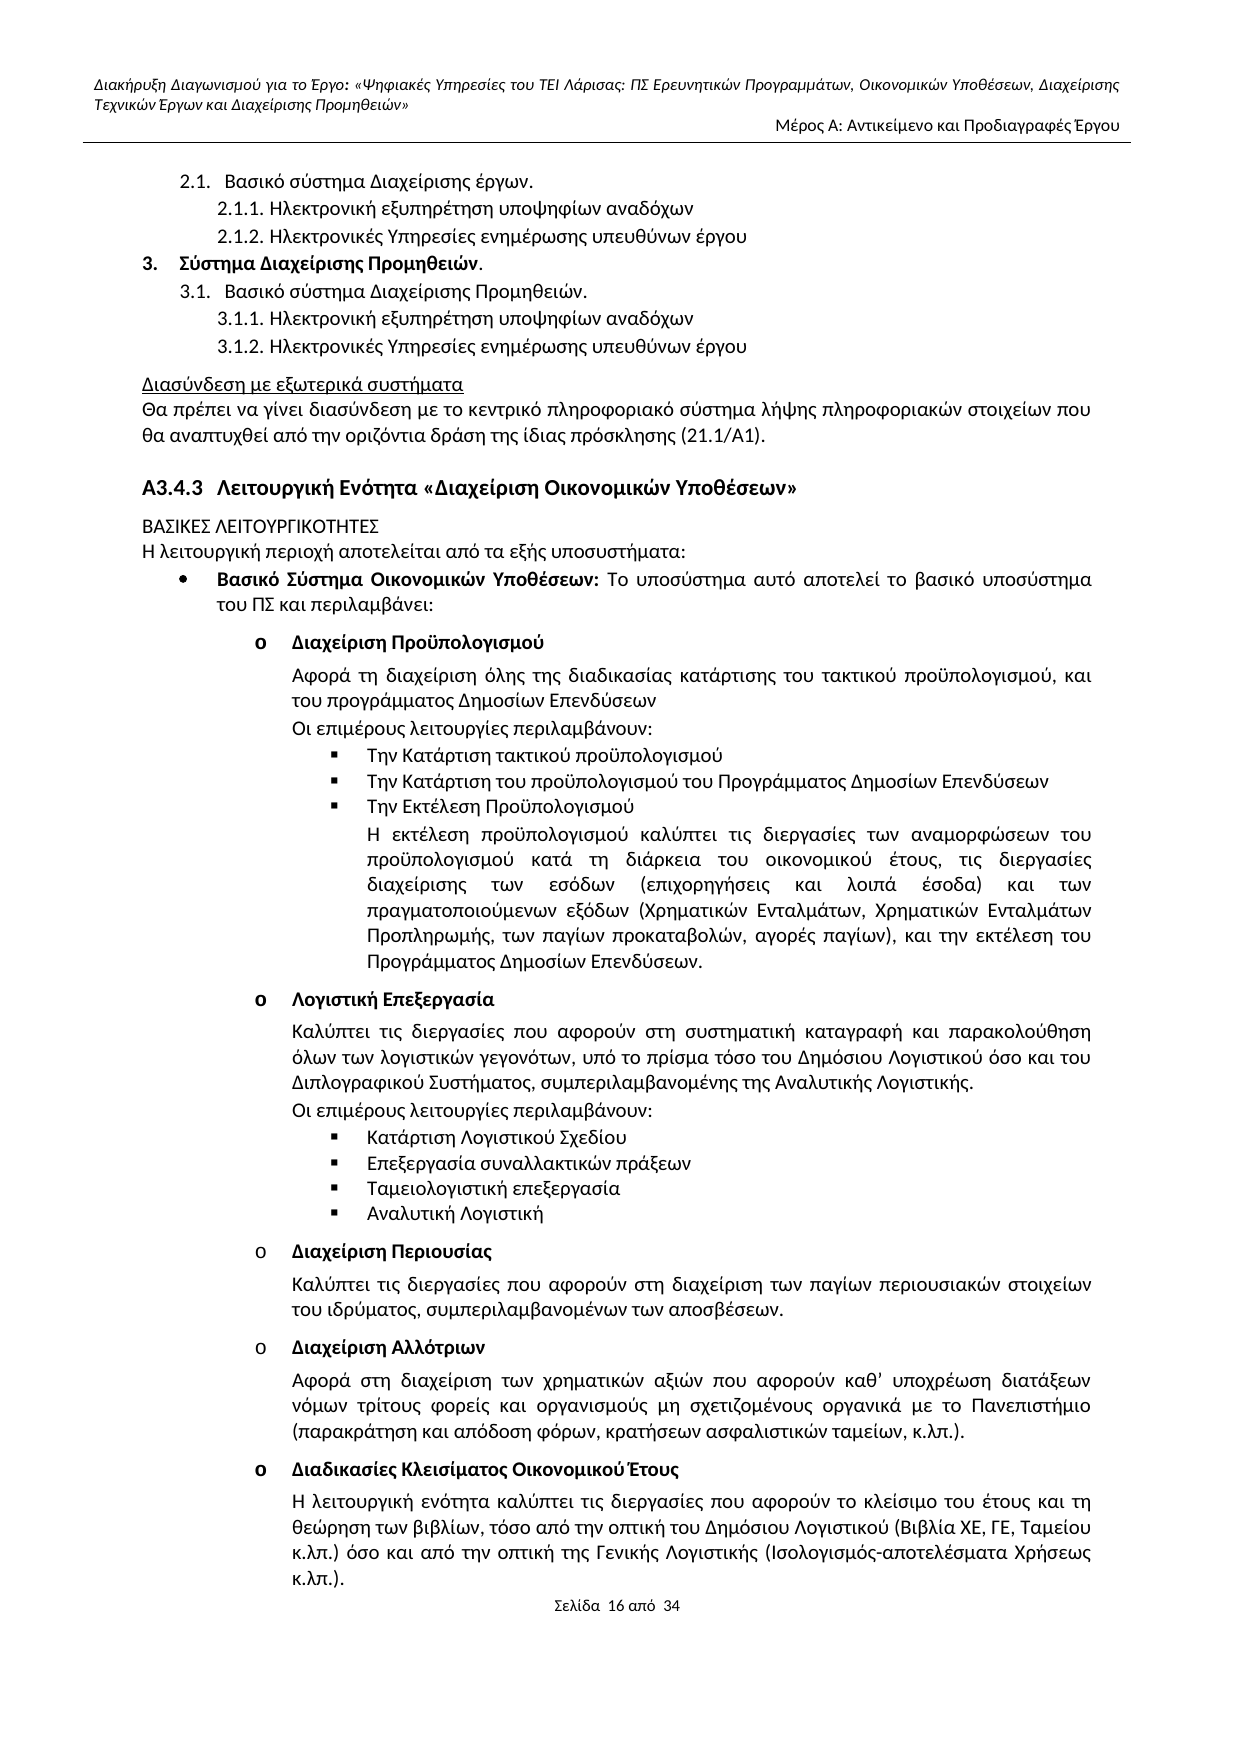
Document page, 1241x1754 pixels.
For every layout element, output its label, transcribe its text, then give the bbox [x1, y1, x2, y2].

list Διαχείριση Περιουσίας [254, 1238, 1092, 1265]
list Ηλεκτρονικές Υπηρεσίες ενημέρωσης υπευθύνων έργου [217, 223, 1092, 248]
list Διαχείριση Προϋπολογισμού [254, 629, 1092, 656]
list Την Κατάρτιση τακτικού προϋπολογισμού [329, 742, 1092, 768]
list Βασικό Σύστημα Οικονομικών Υποθέσεων: Το υποσύστημα αυτό αποτελεί το βασικό υποσύστημα του ΠΣ και περιλαμβάνει: [179, 566, 1092, 617]
text Καλύπτει τις διεργασίες που αφορούν στη διαχείριση των παγίων περιουσιακών στοιχείων του ιδρύματος, συμπεριλαμβανομένων των αποσβέσεων. [292, 1271, 1092, 1322]
list Διαδικασίες Κλεισίματος Οικονομικού Έτους [254, 1456, 1092, 1482]
list Βασικό σύστημα Διαχείρισης έργων. [179, 168, 1092, 193]
text Η λειτουργική περιοχή αποτελείται από τα εξής υποσυστήματα: [142, 538, 1092, 564]
text Καλύπτει τις διεργασίες που αφορούν στη συστηματική καταγραφή και παρακολούθηση όλων των λογιστικών γεγονότων, υπό το πρίσμα τόσο του Δημόσιου Λογιστικού όσο και του Διπλογραφικού Συστήματος, συμπεριλαμβανομένης της Αναλυτικής Λογιστικής. [292, 1018, 1092, 1095]
text Θα πρέπει να γίνει διασύνδεση με το κεντρικό πληροφοριακό σύστημα λήψης πληροφοριακών στοιχείων που θα αναπτυχθεί από την οριζόντια δράση της ίδιας πρόσκλησης (21.1/Α1). [142, 396, 1092, 447]
text Οι επιμέρους λειτουργίες περιλαμβάνουν: [292, 715, 1092, 740]
list Αναλυτική Λογιστική [329, 1201, 1092, 1226]
text Διασύνδεση με εξωτερικά συστήματα [142, 371, 1092, 396]
list Σύστημα Διαχείρισης Προμηθειών. [142, 251, 1092, 276]
text Αφορά στη διαχείριση των χρηματικών αξιών που αφορούν καθ’ υποχρέωση διατάξεων νόμων τρίτους φορείς και οργανισμούς μη σχετιζομένους οργανικά με το Πανεπιστήμιο (παρακράτηση και απόδοση φόρων, κρατήσεων ασφαλιστικών ταμείων, κ.λπ.). [292, 1367, 1092, 1443]
text Η λειτουργική ενότητα καλύπτει τις διεργασίες που αφορούν το κλείσιμο του έτους και τη θεώρηση των βιβλίων, τόσο από την οπτική του Δημόσιου Λογιστικού (Βιβλία ΧΕ, ΓΕ, Ταμείου κ.λπ.) όσο και από την οπτική της Γενικής Λογιστικής (Ισολογισμός-αποτελέσματα Χρήσεως κ.λπ.). [292, 1489, 1092, 1590]
text Οι επιμέρους λειτουργίες περιλαμβάνουν: [292, 1097, 1092, 1122]
list Την Κατάρτιση του προϋπολογισμού του Προγράμματος Δημοσίων Επενδύσεων [329, 768, 1092, 793]
text ΒΑΣΙΚΕΣ ΛΕΙΤΟΥΡΓΙΚΟΤΗΤΕΣ [142, 513, 1092, 538]
subtitle Λειτουργική Ενότητα «Διαχείριση Οικονομικών Υποθέσεων» [142, 473, 1092, 501]
list Ταμειολογιστική επεξεργασία [329, 1175, 1092, 1201]
text Η εκτέλεση προϋπολογισμού καλύπτει τις διεργασίες των αναμορφώσεων του προϋπολογισμού κατά τη διάρκεια του οικονομικού έτους, τις διεργασίες διαχείρισης των εσόδων (επιχορηγήσεις και λοιπά έσοδα) και των πραγματοποιούμενων εξόδων (Χρηματικών Ενταλμάτων, Χρηματικών Ενταλμάτων Προπληρωμής, των παγίων προκαταβολών, αγορές παγίων), και την εκτέλεση του Προγράμματος Δημοσίων Επενδύσεων. [367, 821, 1092, 973]
list Λογιστική Επεξεργασία [254, 986, 1092, 1012]
text Αφορά τη διαχείριση όλης της διαδικασίας κατάρτισης του τακτικού προϋπολογισμού, και του προγράμματος Δημοσίων Επενδύσεων [292, 662, 1092, 713]
list Ηλεκτρονικές Υπηρεσίες ενημέρωσης υπευθύνων έργου [217, 333, 1092, 358]
list Κατάρτιση Λογιστικού Σχεδίου [329, 1124, 1092, 1150]
list Ηλεκτρονική εξυπηρέτηση υποψηφίων αναδόχων [217, 196, 1092, 221]
list Ηλεκτρονική εξυπηρέτηση υποψηφίων αναδόχων [217, 306, 1092, 331]
list Επεξεργασία συναλλακτικών πράξεων [329, 1150, 1092, 1175]
list Την Εκτέλεση Προϋπολογισμού [329, 793, 1092, 819]
list Βασικό σύστημα Διαχείρισης Προμηθειών. [179, 278, 1092, 303]
list Διαχείριση Αλλότριων [254, 1334, 1092, 1361]
